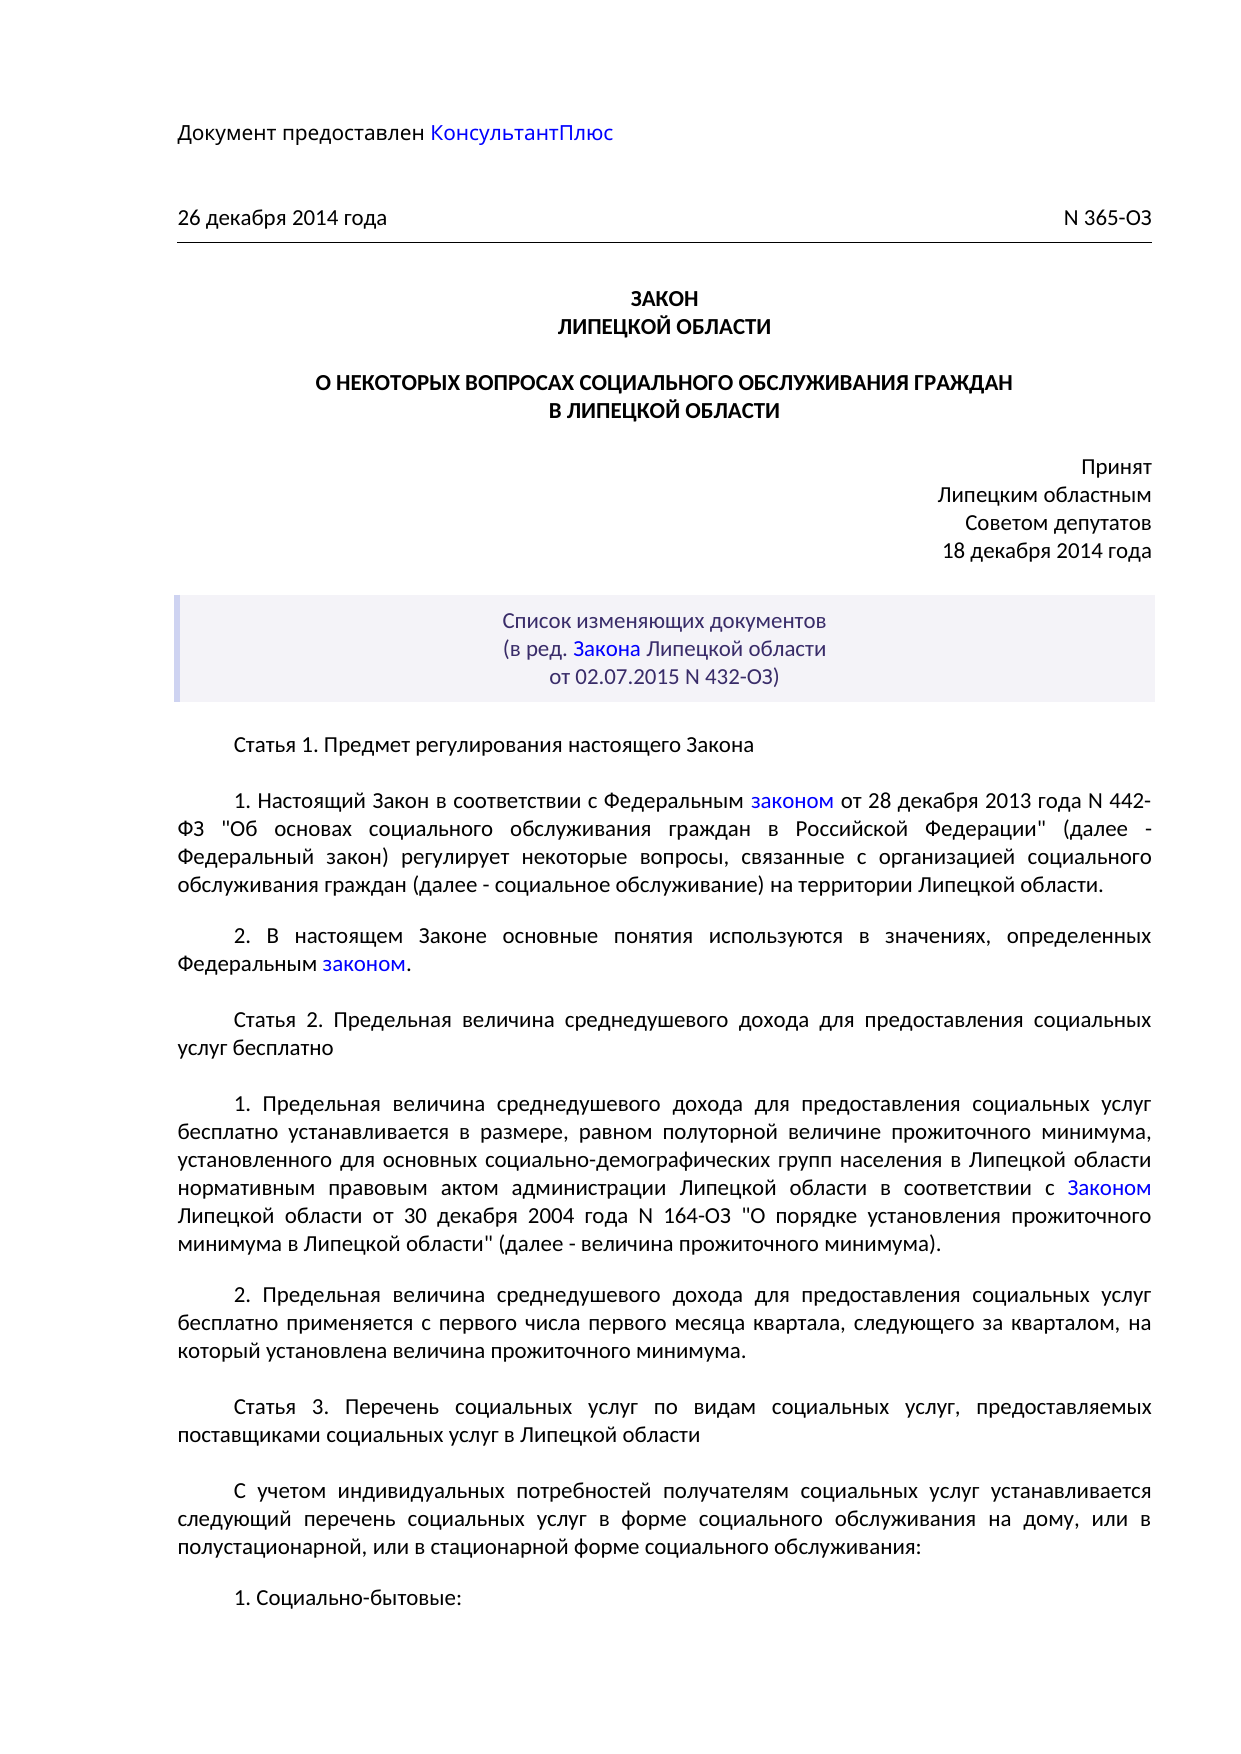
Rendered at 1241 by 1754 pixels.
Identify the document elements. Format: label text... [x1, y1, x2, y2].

text Советом депутатов [177, 508, 1152, 536]
text Статья 1. Предмет регулирования настоящего Закона [177, 730, 1152, 758]
text 2. В настоящем Законе основные понятия используются в значениях, определенных Федеральным законом. [177, 921, 1152, 977]
text С учетом индивидуальных потребностей получателям социальных услуг устанавливается следующий перечень социальных услуг в форме социального обслуживания на дому, или в полустационарной, или в стационарной форме социального обслуживания: [177, 1476, 1152, 1561]
text Принят [177, 452, 1152, 480]
text 1. Настоящий Закон в соответствии с Федеральным законом от 28 декабря 2013 года N 442-ФЗ "Об основах социального обслуживания граждан в Российской Федерации" (далее - Федеральный закон) регулирует некоторые вопросы, связанные с организацией социального обслуживания граждан (далее - социальное обслуживание) на территории Липецкой области. [177, 786, 1152, 898]
title ЛИПЕЦКОЙ ОБЛАСТИ [177, 312, 1152, 340]
text 1. Предельная величина среднедушевого дохода для предоставления социальных услуг бесплатно устанавливается в размере, равном полуторной величине прожиточного минимума, установленного для основных социально-демографических групп населения в Липецкой области нормативным правовым актом администрации Липецкой области в соответствии с Законом Липецкой области от 30 декабря 2004 года N 164-ОЗ "О порядке установления прожиточного минимума в Липецкой области" (далее - величина прожиточного минимума). [177, 1089, 1152, 1257]
title ЗАКОН [177, 284, 1152, 312]
text Статья 2. Предельная величина среднедушевого дохода для предоставления социальных услуг бесплатно [177, 1005, 1152, 1061]
table_header Список изменяющих документов (в ред. Закона Липецкой области от 02.07.2015 N 432-ОЗ) [180, 595, 1149, 702]
text 2. Предельная величина среднедушевого дохода для предоставления социальных услуг бесплатно применяется с первого числа первого месяца квартала, следующего за кварталом, на который установлена величина прожиточного минимума. [177, 1280, 1152, 1364]
table_header 26 декабря 2014 года [177, 203, 664, 231]
table_header N 365-ОЗ [664, 203, 1152, 231]
text Статья 3. Перечень социальных услуг по видам социальных услуг, предоставляемых поставщиками социальных услуг в Липецкой области [177, 1392, 1152, 1448]
title О НЕКОТОРЫХ ВОПРОСАХ СОЦИАЛЬНОГО ОБСЛУЖИВАНИЯ ГРАЖДАН [177, 368, 1152, 396]
text 1. Социально-бытовые: [177, 1583, 1152, 1611]
text 18 декабря 2014 года [177, 536, 1152, 564]
title Документ предоставлен КонсультантПлюс [177, 118, 1152, 175]
title В ЛИПЕЦКОЙ ОБЛАСТИ [177, 396, 1152, 424]
text Липецким областным [177, 480, 1152, 508]
